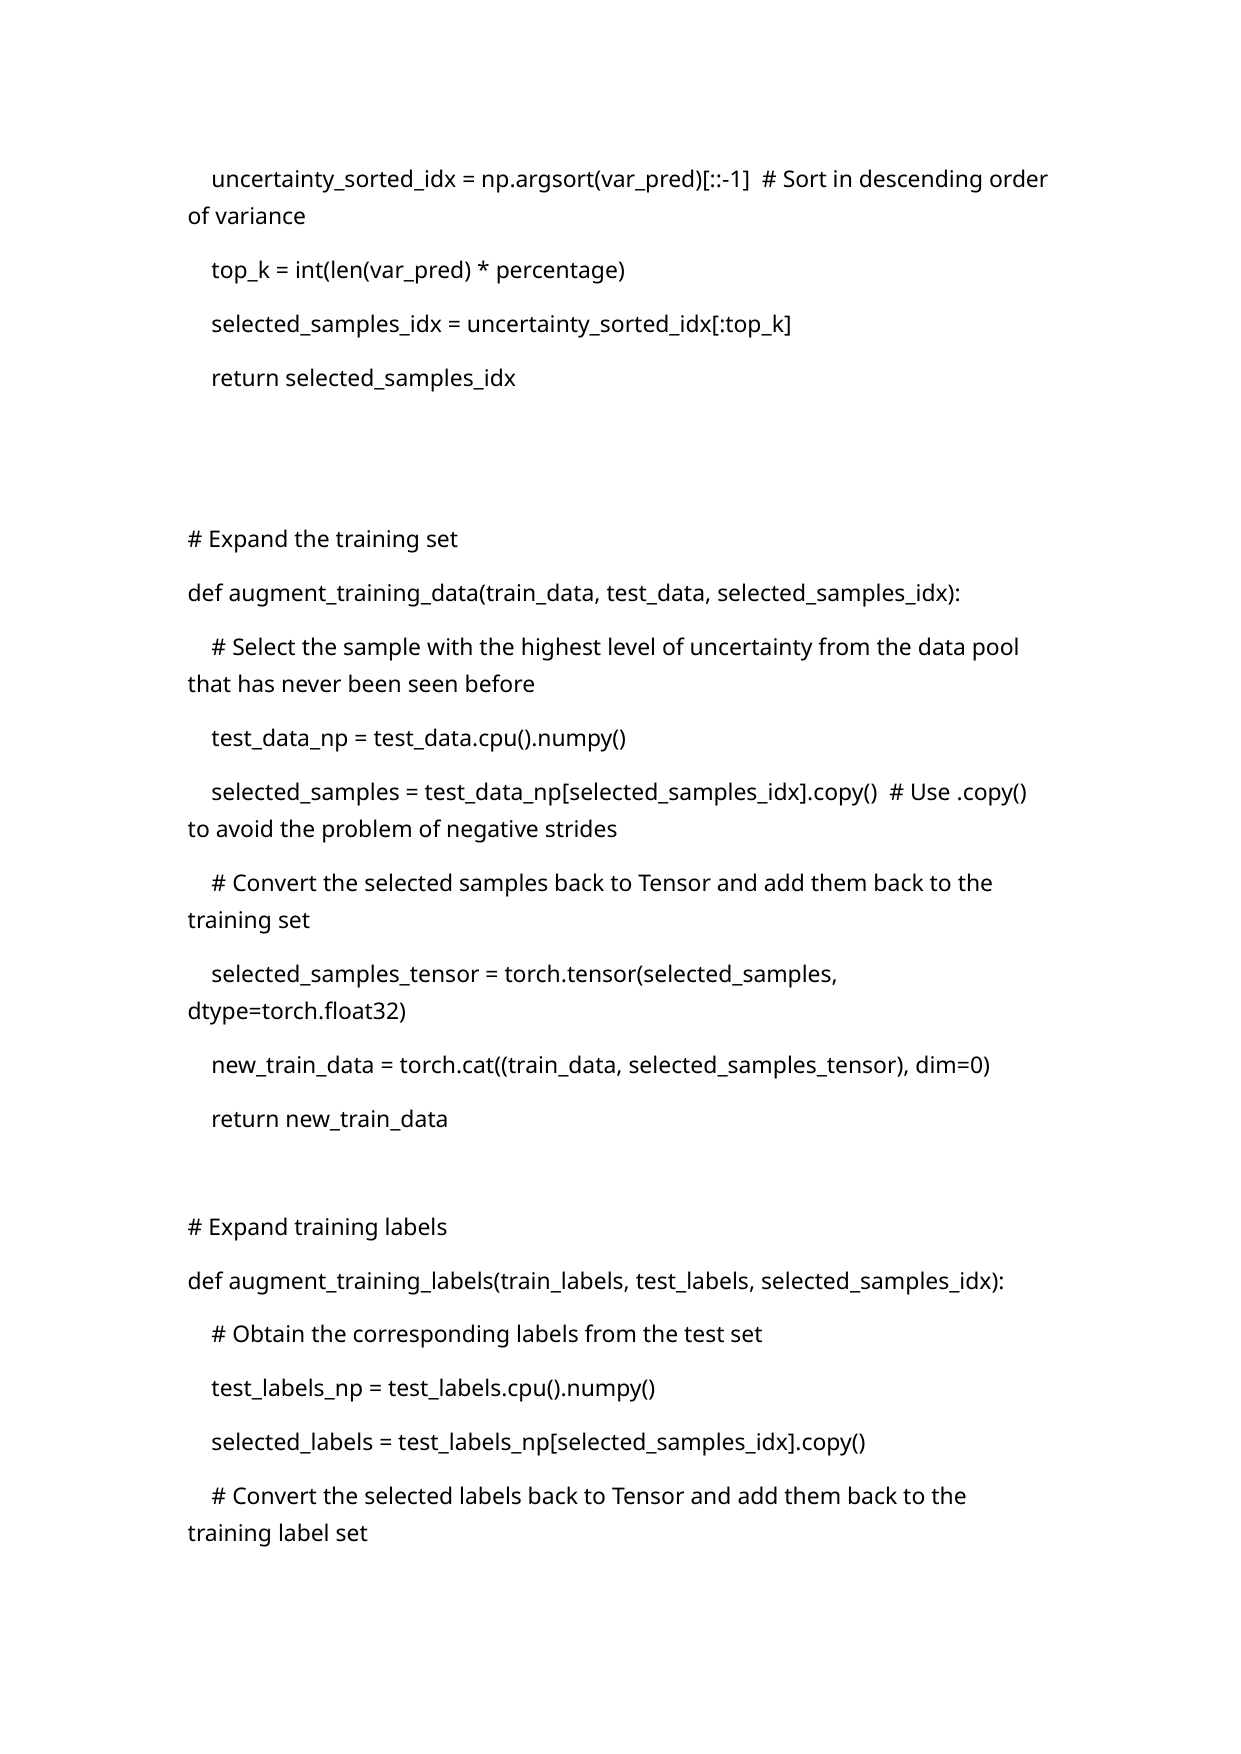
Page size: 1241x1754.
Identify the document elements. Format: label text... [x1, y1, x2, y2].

text # Expand the training set [187, 522, 1053, 555]
text test_data_np = test_data.cpu().numpy() [187, 721, 1053, 754]
text selected_samples_idx = uncertainty_sorted_idx[:top_k] [187, 307, 1053, 339]
text def augment_training_data(train_data, test_data, selected_samples_idx): [187, 576, 1053, 609]
text # Convert the selected samples back to Tensor and add them back to the training set [187, 866, 1053, 936]
text selected_samples_tensor = torch.tensor(selected_samples, dtype=torch.float32) [187, 957, 1053, 1027]
text # Select the sample with the highest level of uncertainty from the data pool that has never been seen before [187, 630, 1053, 700]
text uncertainty_sorted_idx = np.argsort(var_pred)[::-1] # Sort in descending order of variance [187, 162, 1053, 232]
text selected_labels = test_labels_np[selected_samples_idx].copy() [187, 1426, 1053, 1458]
text selected_samples = test_data_np[selected_samples_idx].copy() # Use .copy() to avoid the problem of negative strides [187, 775, 1053, 845]
text top_k = int(len(var_pred) * percentage) [187, 253, 1053, 286]
text test_labels_np = test_labels.cpu().numpy() [187, 1372, 1053, 1404]
text # Convert the selected labels back to Tensor and add them back to the training label set [187, 1479, 1053, 1549]
text # Expand training labels [187, 1210, 1053, 1243]
text # Obtain the corresponding labels from the test set [187, 1318, 1053, 1350]
text def augment_training_labels(train_labels, test_labels, selected_samples_idx): [187, 1264, 1053, 1296]
text return selected_samples_idx [187, 361, 1053, 393]
text new_train_data = torch.cat((train_data, selected_samples_tensor), dim=0) [187, 1048, 1053, 1081]
text return new_train_data [187, 1102, 1053, 1135]
